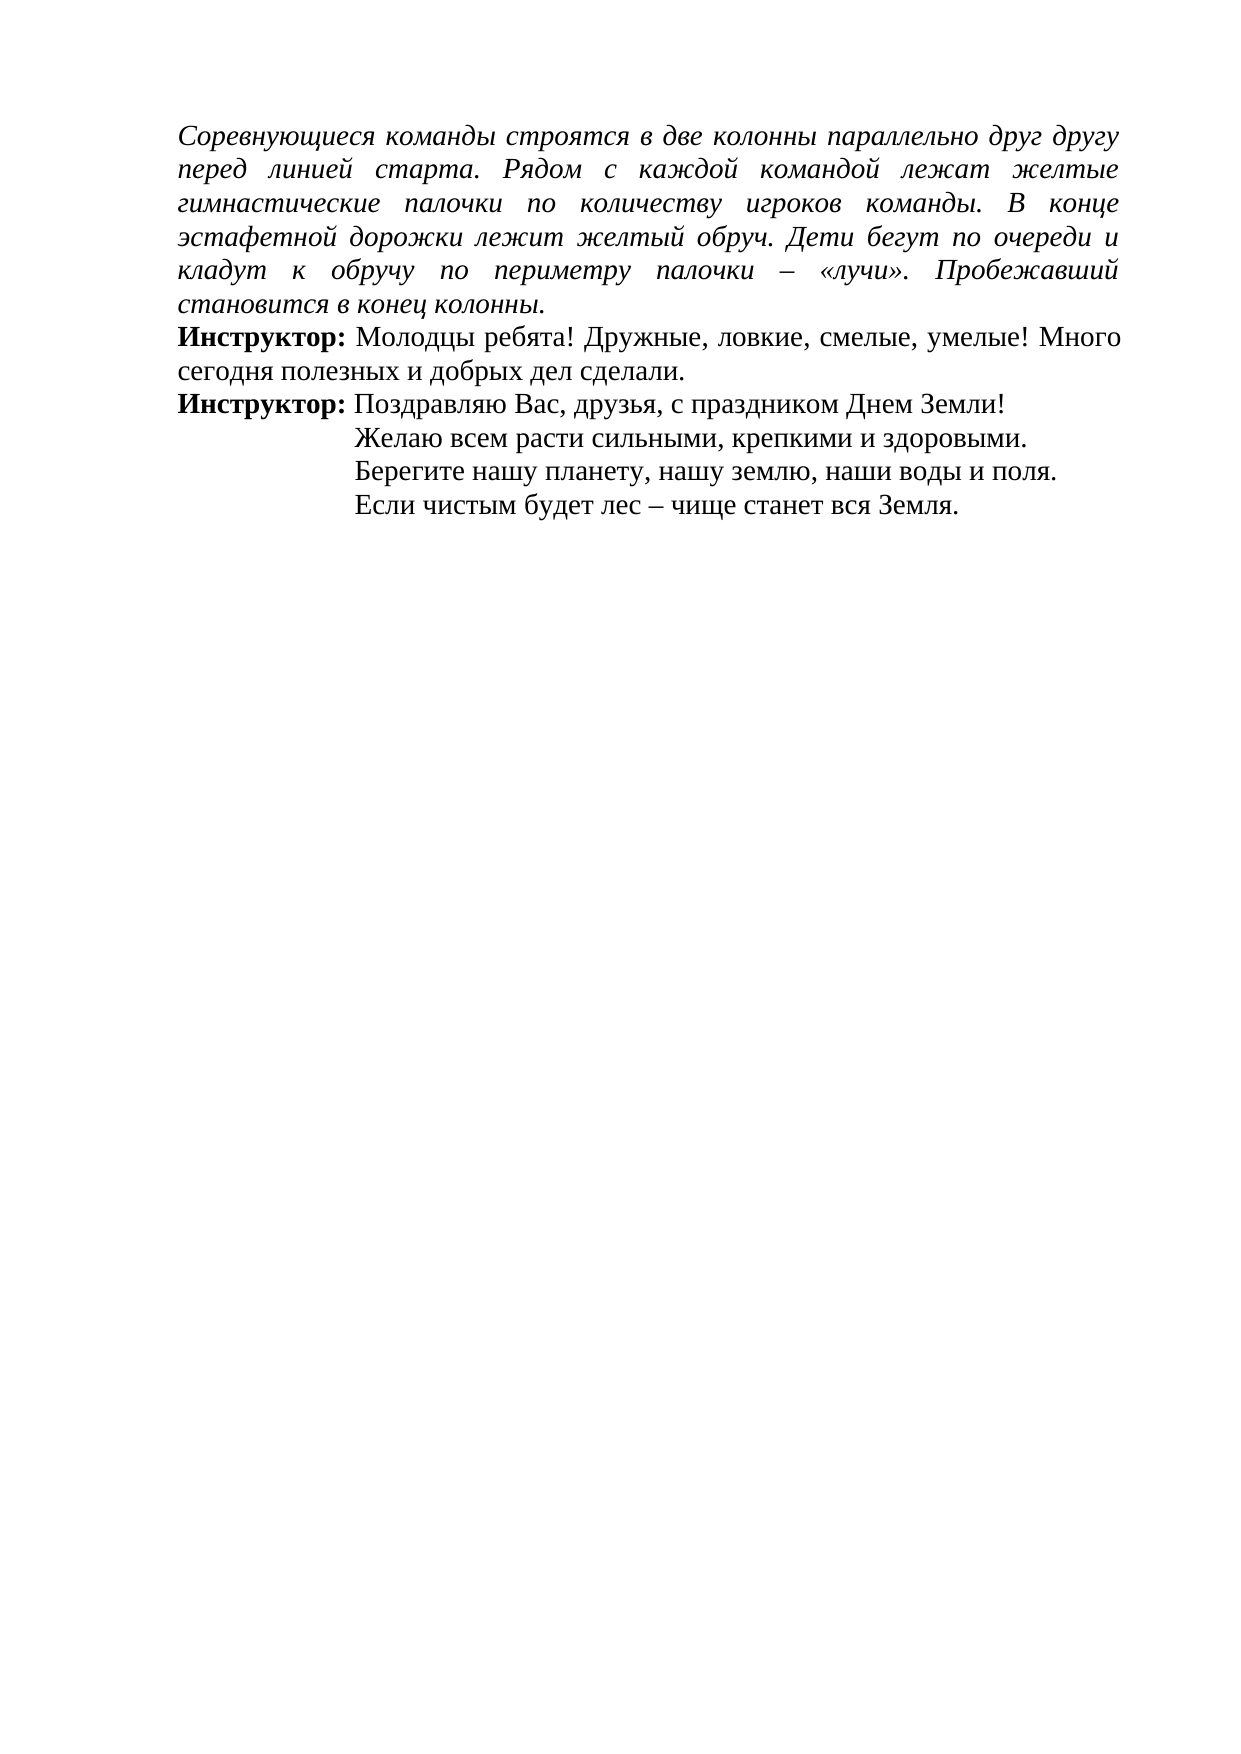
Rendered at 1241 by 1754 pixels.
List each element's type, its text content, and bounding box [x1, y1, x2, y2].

text Желаю всем расти сильными, крепкими и здоровыми. [177, 420, 1122, 453]
text Соревнующиеся команды строятся в две колонны параллельно друг другу перед линией старта. Рядом с каждой командой лежат желтые гимнастические палочки по количеству игроков команды. В конце эстафетной дорожки лежит желтый обруч. Дети бегут по очереди и кладут к обручу по периметру палочки – «лучи». Пробежавший становится в конец колонны. [177, 118, 1122, 319]
text Если чистым будет лес – чище станет вся Земля. [177, 487, 1122, 521]
text Инструктор: Молодцы ребята! Дружные, ловкие, смелые, умелые! Много сегодня полезных и добрых дел сделали. [177, 319, 1122, 386]
text Инструктор: Поздравляю Вас, друзья, с праздником Днем Земли! [177, 386, 1122, 420]
text Берегите нашу планету, нашу землю, наши воды и поля. [177, 453, 1122, 487]
